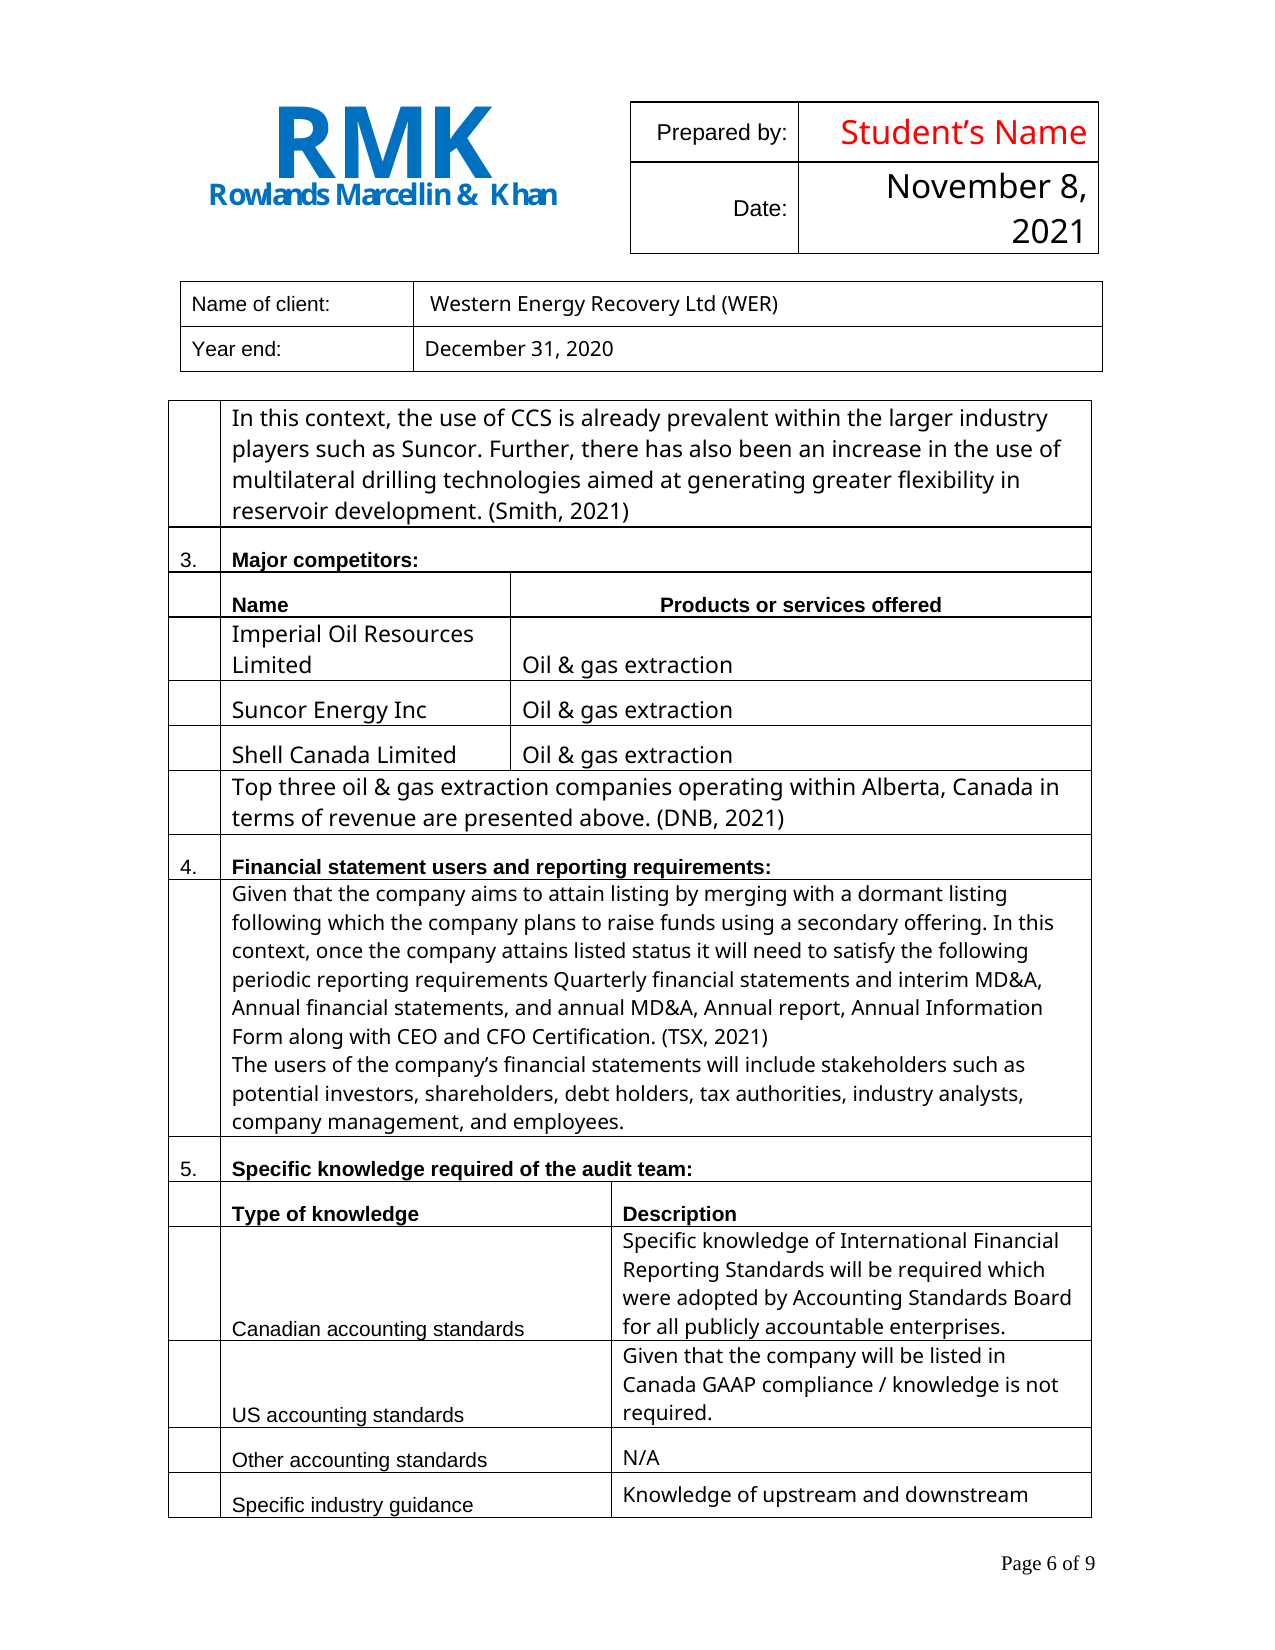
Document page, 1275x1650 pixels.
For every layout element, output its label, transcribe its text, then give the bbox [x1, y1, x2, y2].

table_cell Financial statement users and reporting requirements: [221, 835, 1091, 878]
table_cell [169, 1341, 220, 1427]
table_cell 4. [169, 835, 220, 878]
table_cell [169, 618, 220, 680]
table_cell Specific knowledge of International Financial Reporting Standards will be required which were adopted by Accounting Standards Board for all publicly accountable enterprises. [612, 1227, 1091, 1340]
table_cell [221, 1473, 611, 1517]
table_cell US accounting standards [221, 1341, 611, 1427]
table_cell [169, 573, 220, 616]
table_cell Given that the company aims to attain listing by merging with a dormant listing following which the company plans to raise funds using a secondary offering. In this context, once the company attains listed status it will need to satisfy the following periodic reporting requirements Quarterly financial statements and interim MD&A, Annual financial statements, and annual MD&A, Annual report, Annual Information Form along with CEO and CFO Certification. (TSX, 2021) The users of the company’s financial statements will include stakeholders such as potential investors, shareholders, debt holders, tax authorities, industry analysts, company management, and employees. [221, 880, 1091, 1136]
table_cell [169, 1182, 220, 1226]
table_cell Type of knowledge [221, 1182, 611, 1226]
table_cell N/A [612, 1428, 1091, 1472]
table_cell Top three oil & gas extraction companies operating within Alberta, Canada in terms of revenue are presented above. (DNB, 2021) [221, 771, 1091, 833]
table_cell 3. [169, 528, 220, 571]
table_cell [169, 880, 220, 1136]
table_cell [169, 1473, 220, 1517]
table_cell Major competitors: [221, 528, 1091, 571]
table_cell [169, 771, 220, 833]
table_cell Other accounting standards [221, 1428, 611, 1472]
table_cell [169, 726, 220, 770]
table_cell Oil & gas extraction [511, 726, 1091, 770]
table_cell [221, 401, 1091, 526]
table_cell Given that the company will be listed in Canada GAAP compliance / knowledge is not required. [612, 1341, 1091, 1427]
table_cell Name [221, 573, 510, 616]
table_cell Specific knowledge required of the audit team: [221, 1137, 1091, 1181]
table_cell 5. [169, 1137, 220, 1181]
table_cell [169, 1428, 220, 1472]
table_cell Oil & gas extraction [511, 618, 1091, 680]
table_cell Description [612, 1182, 1091, 1226]
table_cell Suncor Energy Inc [221, 681, 510, 725]
table_cell [169, 1227, 220, 1340]
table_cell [612, 1473, 1091, 1517]
table_cell Imperial Oil Resources Limited [221, 618, 510, 680]
table_cell Canadian accounting standards [221, 1227, 611, 1340]
table_cell [169, 681, 220, 725]
table_cell Shell Canada Limited [221, 726, 510, 770]
table_cell [169, 401, 220, 526]
table_cell Oil & gas extraction [511, 681, 1091, 725]
table_cell Products or services offered [511, 573, 1091, 616]
